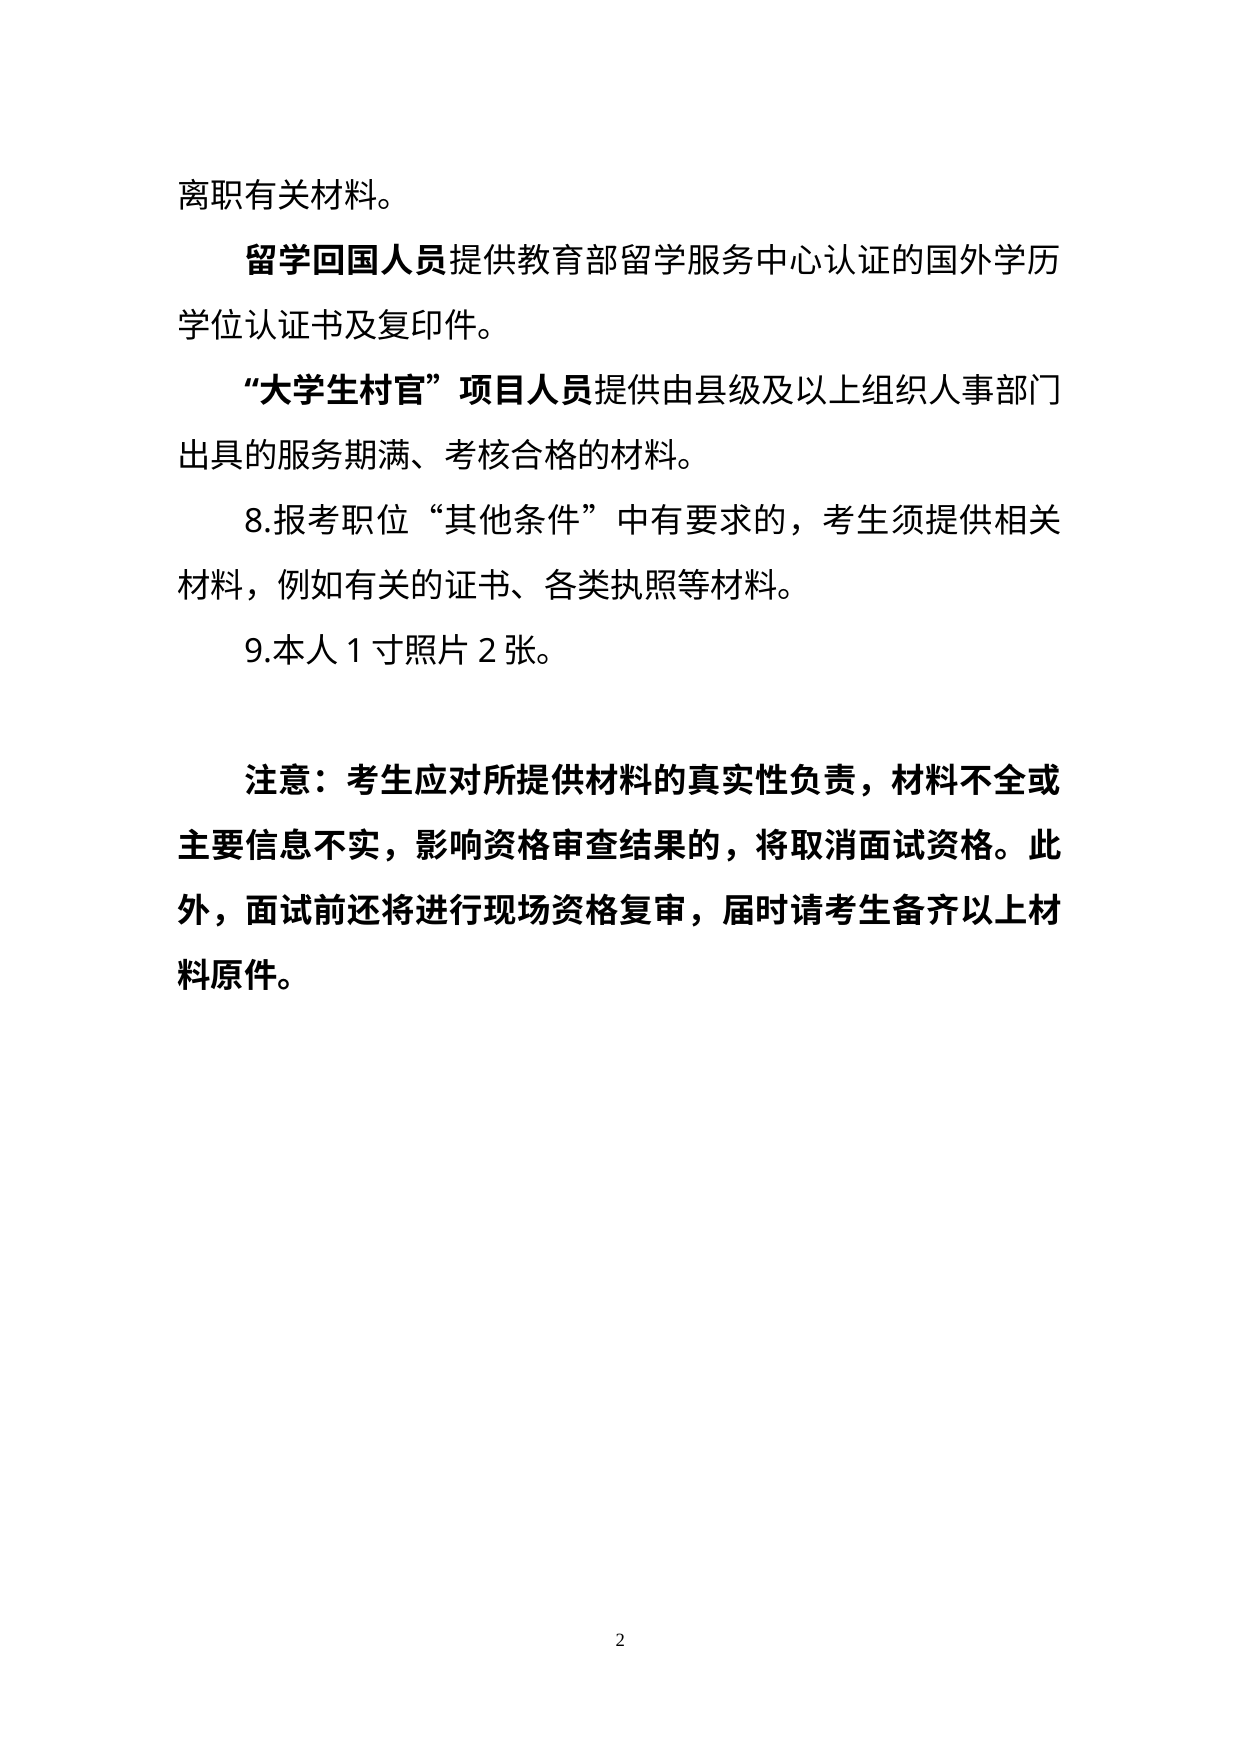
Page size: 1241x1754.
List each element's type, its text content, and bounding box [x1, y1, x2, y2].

text 注意：考生应对所提供材料的真实性负责，材料不全或主要信息不实，影响资格审查结果的，将取消面试资格。此外，面试前还将进行现场资格复审，届时请考生备齐以上材料原件。 [177, 746, 1063, 1006]
text 9.本人1寸照片2张。 [177, 616, 1063, 681]
text 留学回国人员提供教育部留学服务中心认证的国外学历学位认证书及复印件。 [177, 226, 1063, 356]
text “大学生村官”项目人员提供由县级及以上组织人事部门出具的服务期满、考核合格的材料。 [177, 356, 1063, 486]
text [177, 161, 1063, 226]
text 8.报考职位“其他条件”中有要求的，考生须提供相关材料，例如有关的证书、各类执照等材料。 [177, 486, 1063, 616]
